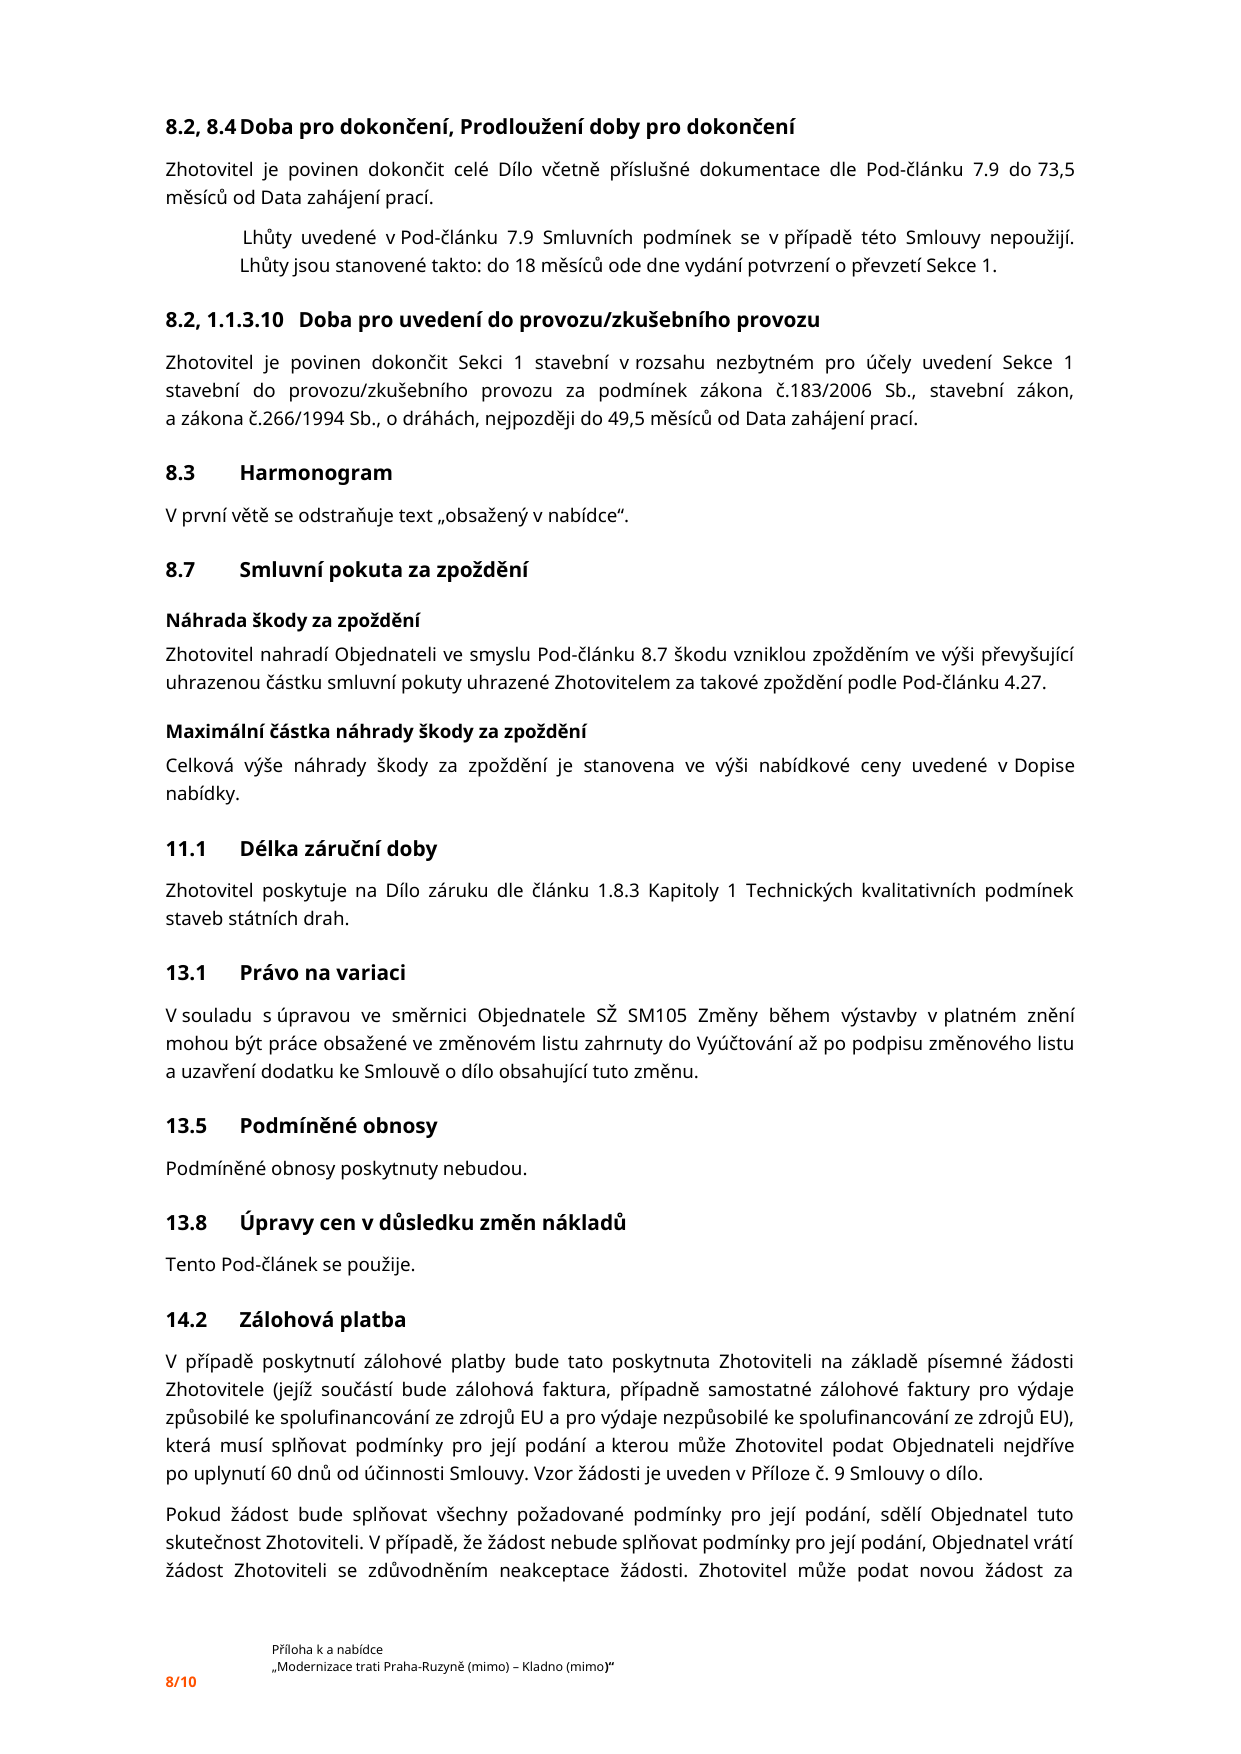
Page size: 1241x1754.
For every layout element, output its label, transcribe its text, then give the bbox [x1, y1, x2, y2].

text 13.1 Právo na variaci [165, 958, 1075, 987]
text 8.3 Harmonogram [165, 458, 1075, 487]
text 11.1 Délka záruční doby [165, 834, 1075, 862]
text V případě poskytnutí zálohové platby bude tato poskytnuta Zhotoviteli na základě písemné žádosti Zhotovitele (jejíž součástí bude zálohová faktura, případně samostatné zálohové faktury pro výdaje způsobilé ke spolufinancování ze zdrojů EU a pro výdaje nezpůsobilé ke spolufinancování ze zdrojů EU), která musí splňovat podmínky pro její podání a kterou může Zhotovitel podat Objednateli nejdříve po uplynutí 60 dnů od účinnosti Smlouvy. Vzor žádosti je uveden v Příloze č. 9 Smlouvy o dílo. [165, 1348, 1075, 1486]
text 14.2 Zálohová platba [165, 1305, 1075, 1333]
text 13.5 Podmíněné obnosy [165, 1111, 1075, 1140]
text V souladu s úpravou ve směrnici Objednatele SŽ SM105 Změny během výstavby v platném znění mohou být práce obsažené ve změnovém listu zahrnuty do Vyúčtování až po podpisu změnového listu a uzavření dodatku ke Smlouvě o dílo obsahující tuto změnu. [165, 1002, 1075, 1084]
text Podmíněné obnosy poskytnuty nebudou. [165, 1155, 1075, 1181]
text Zhotovitel je povinen dokončit Sekci 1 stavební v rozsahu nezbytném pro účely uvedení Sekce 1 stavební do provozu/zkušebního provozu za podmínek zákona č.183/2006 Sb., stavební zákon, a zákona č.266/1994 Sb., o dráhách, nejpozději do 49,5 měsíců od Data zahájení prací. [165, 349, 1075, 431]
text V první větě se odstraňuje text „obsažený v nabídce“. [165, 502, 1075, 528]
text Zhotovitel je povinen dokončit celé Dílo včetně příslušné dokumentace dle Pod-článku 7.9 do 73,5 měsíců od Data zahájení prací. [165, 156, 1075, 209]
text Celková výše náhrady škody za zpoždění je stanovena ve výši nabídkové ceny uvedené v Dopise nabídky. [165, 753, 1075, 806]
text Tento Pod-článek se použije. [165, 1252, 1075, 1277]
text Náhrada škody za zpoždění [165, 607, 1075, 633]
text Zhotovitel nahradí Objednateli ve smyslu Pod-článku 8.7 škodu vzniklou zpožděním ve výši převyšující uhrazenou částku smluvní pokuty uhrazené Zhotovitelem za takové zpoždění podle Pod-článku 4.27. [165, 641, 1075, 695]
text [165, 1501, 1075, 1583]
text 8.2, 8.4 Doba pro dokončení, Prodloužení doby pro dokončení [165, 112, 1075, 141]
text 8.7 Smluvní pokuta za zpoždění [165, 555, 1075, 583]
text Lhůty uvedené v Pod-článku 7.9 Smluvních podmínek se v případě této Smlouvy nepoužijí. Lhůty jsou stanovené takto: do 18 měsíců ode dne vydání potvrzení o převzetí Sekce 1. [239, 224, 1075, 278]
text Zhotovitel poskytuje na Dílo záruku dle článku 1.8.3 Kapitoly 1 Technických kvalitativních podmínek staveb státních drah. [165, 877, 1075, 931]
text 13.8 Úpravy cen v důsledku změn nákladů [165, 1208, 1075, 1236]
text 8.2, 1.1.3.10 Doba pro uvedení do provozu/zkušebního provozu [165, 306, 1075, 334]
text Maximální částka náhrady škody za zpoždění [165, 718, 1075, 744]
